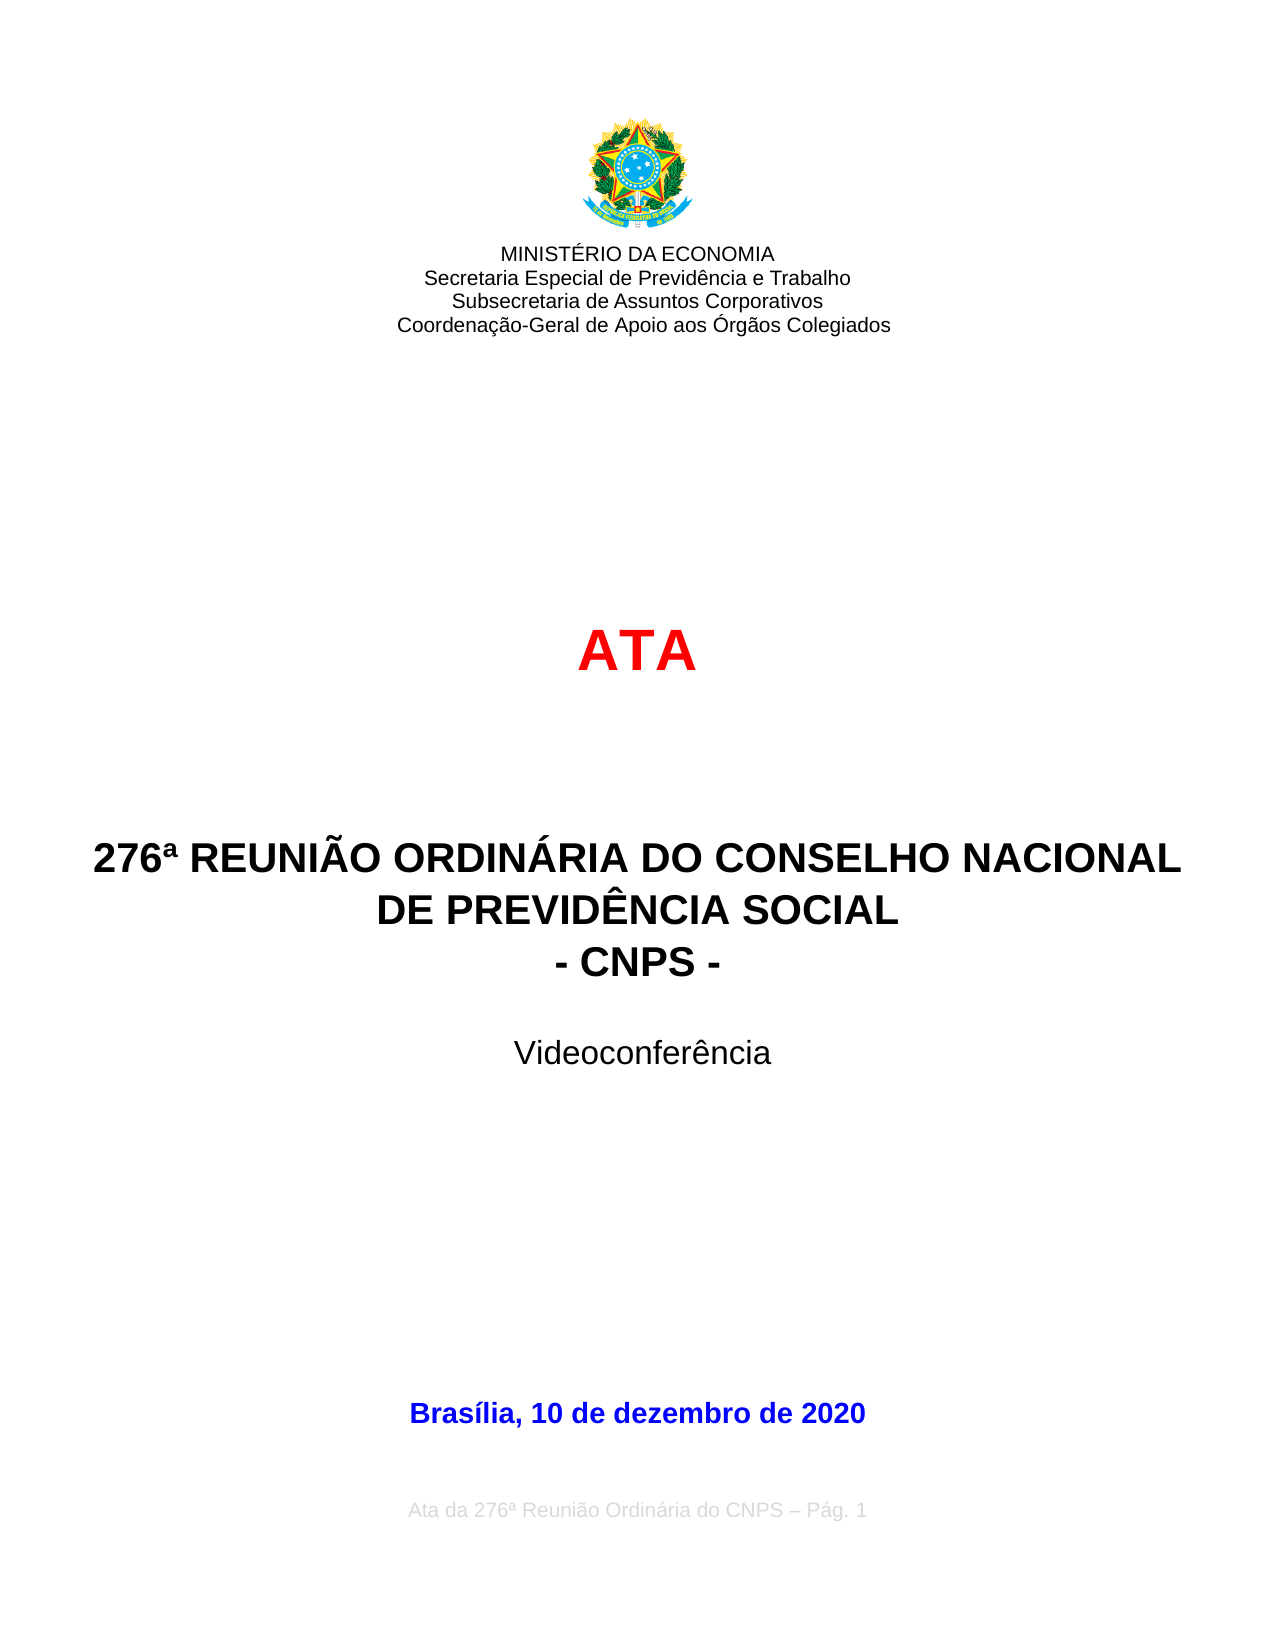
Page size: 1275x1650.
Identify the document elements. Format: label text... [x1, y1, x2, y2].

text Coordenação-Geral de Apoio aos Órgãos Colegiados [102, 313, 1186, 337]
picture [660, 206, 674, 214]
subtitle ATA [89, 615, 1186, 682]
text - CNPS - [89, 937, 1186, 985]
picture [582, 118, 693, 228]
text MINISTÉRIO DA ECONOMIA [89, 241, 1186, 265]
text Subsecretaria de Assuntos Corporativos [89, 289, 1186, 313]
text Brasília, 10 de dezembro de 2020 [89, 1396, 1186, 1430]
text 276ª REUNIÃO ORDINÁRIA DO CONSELHO NACIONAL DE PREVIDÊNCIA SOCIAL [89, 834, 1186, 933]
text Secretaria Especial de Previdência e Trabalho [89, 265, 1186, 289]
text Videoconferência [89, 1033, 1186, 1071]
